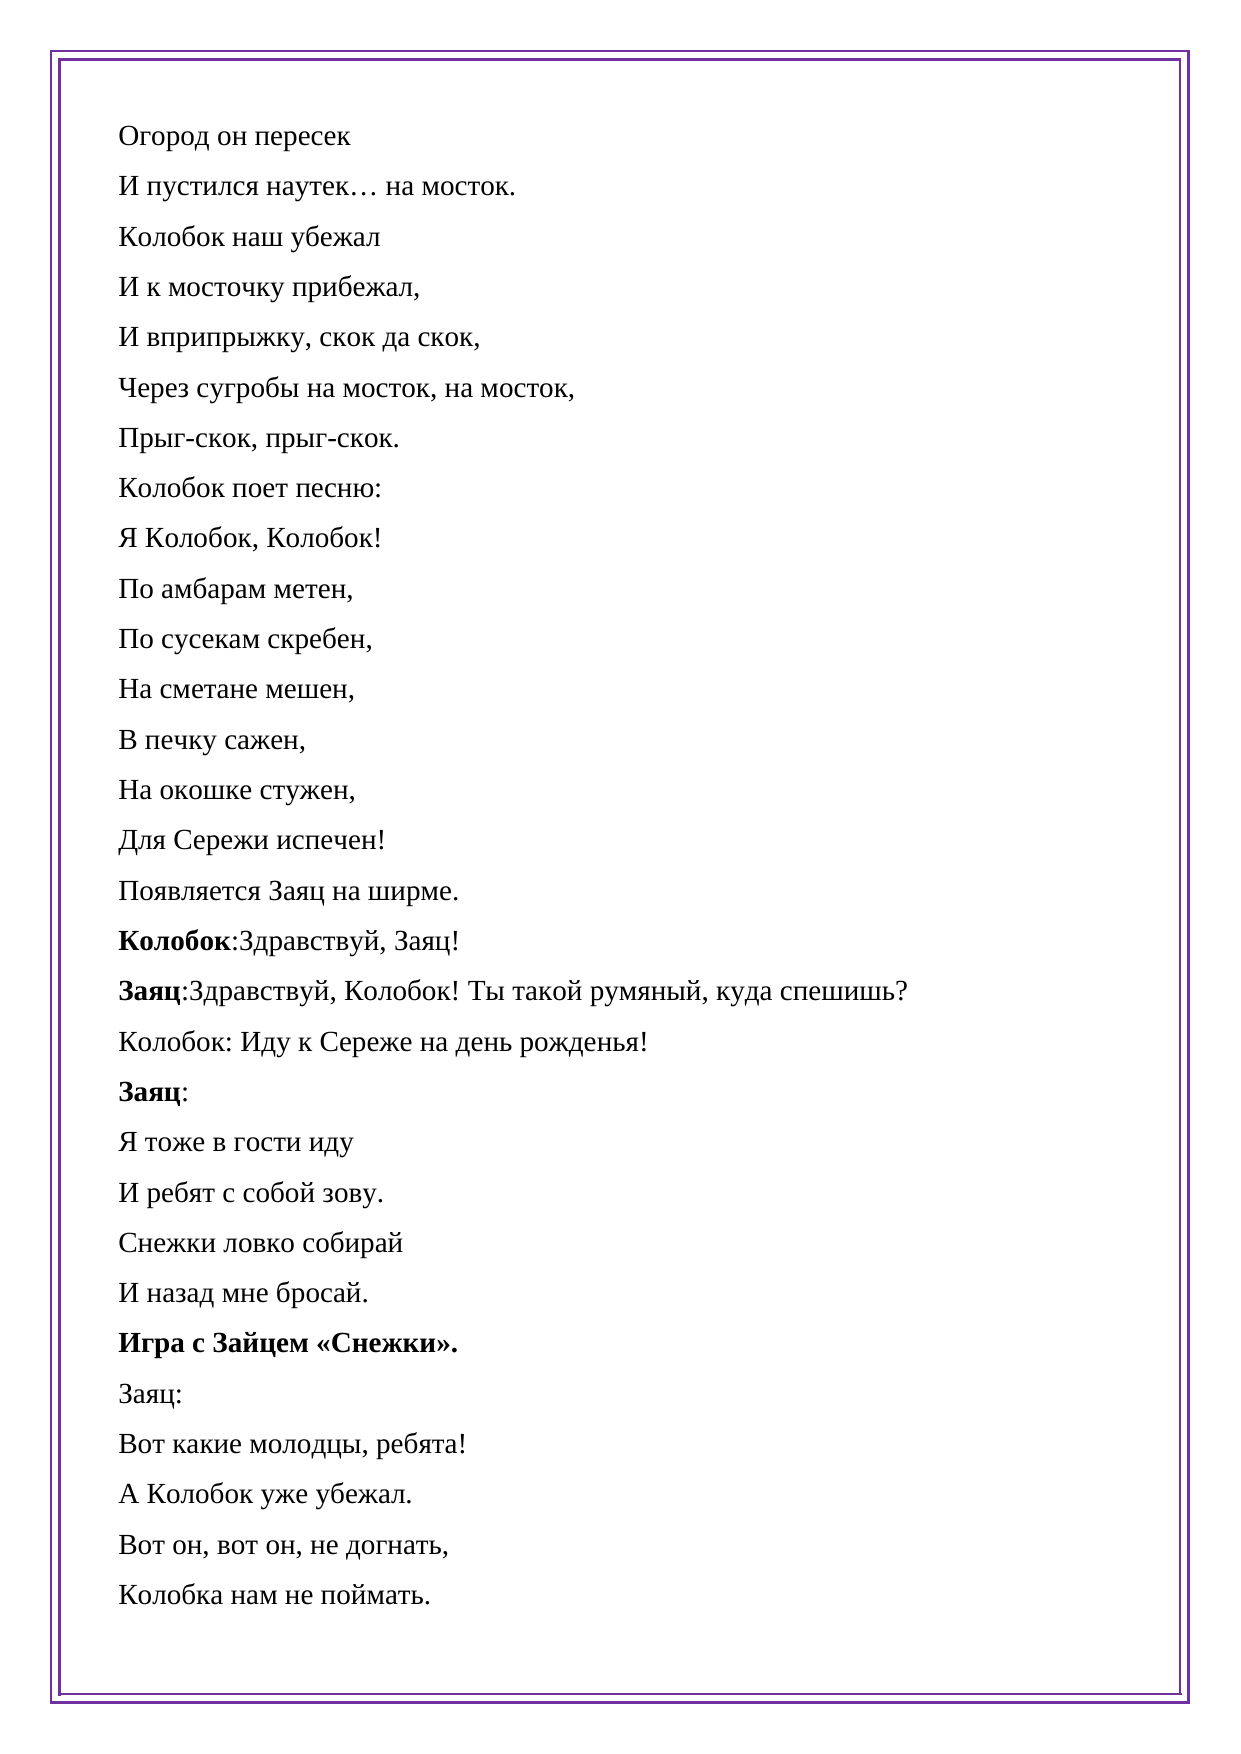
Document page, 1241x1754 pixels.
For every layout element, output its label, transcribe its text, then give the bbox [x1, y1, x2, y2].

text И к мосточку прибежал, [118, 269, 1137, 303]
text И назад мне бросай. [118, 1275, 1137, 1309]
text А Колобок уже убежал. [118, 1477, 1137, 1510]
text Колобок поет песню: [118, 470, 1137, 504]
text По сусекам скребен, [118, 621, 1137, 655]
text И вприпрыжку, скок да скок, [118, 319, 1137, 353]
text Игра с Зайцем «Снежки». [118, 1326, 1137, 1359]
text Колобок наш убежал [118, 219, 1137, 252]
text И пустился наутек… на мосток. [118, 168, 1137, 202]
text В печку сажен, [118, 722, 1137, 755]
text Я Колобок, Колобок! [118, 521, 1137, 554]
text Колобка нам не поймать. [118, 1577, 1137, 1611]
text Снежки ловко собирай [118, 1225, 1137, 1258]
text Вот он, вот он, не догнать, [118, 1527, 1137, 1560]
text Колобок:Здравствуй, Заяц! [118, 923, 1137, 957]
text Через сугробы на мосток, на мосток, [118, 370, 1137, 403]
text На окошке стужен, [118, 772, 1137, 806]
text Я тоже в гости иду [118, 1124, 1137, 1158]
text Заяц: [118, 1376, 1137, 1409]
text Появляется Заяц на ширме. [118, 873, 1137, 906]
text И ребят с собой зову. [118, 1175, 1137, 1208]
text Прыг-скок, прыг-скок. [118, 420, 1137, 453]
text По амбарам метен, [118, 571, 1137, 604]
text Огород он пересек [118, 118, 1137, 152]
text Для Сережи испечен! [118, 822, 1137, 856]
text Заяц:Здравствуй, Колобок! Ты такой румяный, куда спешишь? [118, 973, 1137, 1007]
text На сметане мешен, [118, 672, 1137, 705]
text Вот какие молодцы, ребята! [118, 1426, 1137, 1460]
text Колобок: Иду к Сереже на день рожденья! [118, 1024, 1137, 1057]
text Заяц: [118, 1074, 1137, 1108]
